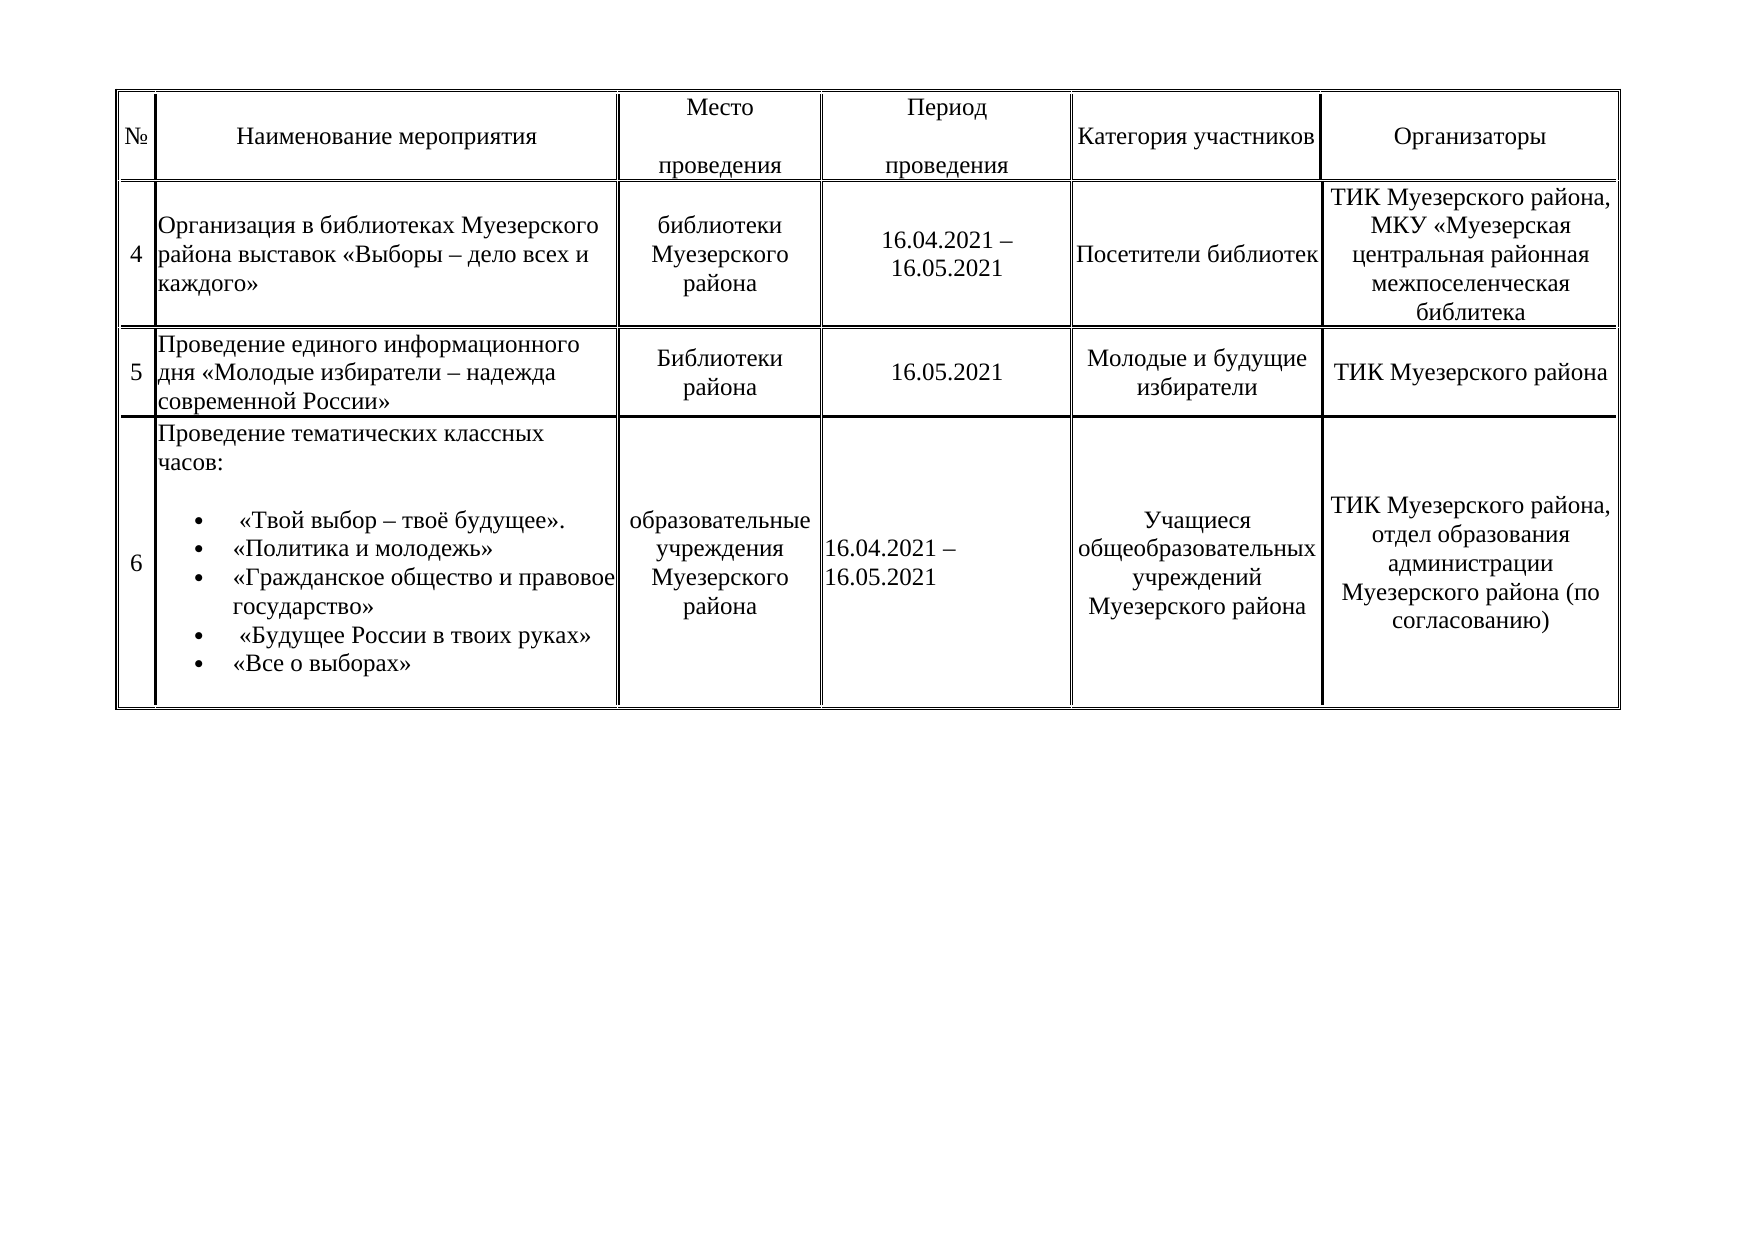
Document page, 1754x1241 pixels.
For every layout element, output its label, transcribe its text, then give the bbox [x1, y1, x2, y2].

table_cell 16.04.2021 – 16.05.2021 [822, 418, 1072, 706]
table_cell 6 [119, 415, 155, 706]
table_cell 16.04.2021 – 16.05.2021 [823, 182, 1070, 325]
table_cell Библиотеки района [620, 329, 820, 415]
table_cell Организация в библиотеках Муезерского района выставок «Выборы – дело всех и каждого» [157, 182, 616, 325]
table_header Место проведения [618, 92, 822, 178]
table_header Организаторы [1320, 92, 1618, 178]
table_header № [119, 92, 155, 178]
table_cell Проведение тематических классных часов: «Твой выбор – твоё будущее». «Политика и молодежь» «Гражданское общество и правовое государство» «Будущее России в твоих руках» «Все о выборах» [155, 415, 618, 706]
table_cell Проведение единого информационного дня «Молодые избиратели – надежда современной России» [157, 329, 616, 415]
table_cell 5 [119, 325, 154, 415]
table_header Период проведения [822, 92, 1072, 178]
table_cell 16.05.2021 [823, 329, 1070, 415]
table_cell ТИК Муезерского района [1324, 325, 1618, 415]
table_cell ТИК Муезерского района, отдел образования администрации Муезерского района (по согласованию) [1322, 415, 1618, 706]
table_cell 4 [119, 179, 154, 325]
table_cell образовательные учреждения Муезерского района [618, 418, 822, 706]
table_cell ТИК Муезерского района, МКУ «Муезерская центральная районная межпоселенческая библитека [1324, 179, 1618, 325]
table_header Наименование мероприятия [155, 90, 618, 178]
table_cell Посетители библиотек [1073, 182, 1321, 325]
table_cell Учащиеся общеобразовательных учреждений Муезерского района [1072, 418, 1322, 706]
table_cell Молодые и будущие избиратели [1073, 329, 1321, 415]
table_header Категория участников [1072, 92, 1320, 178]
table_cell библиотеки Муезерского района [620, 182, 820, 325]
